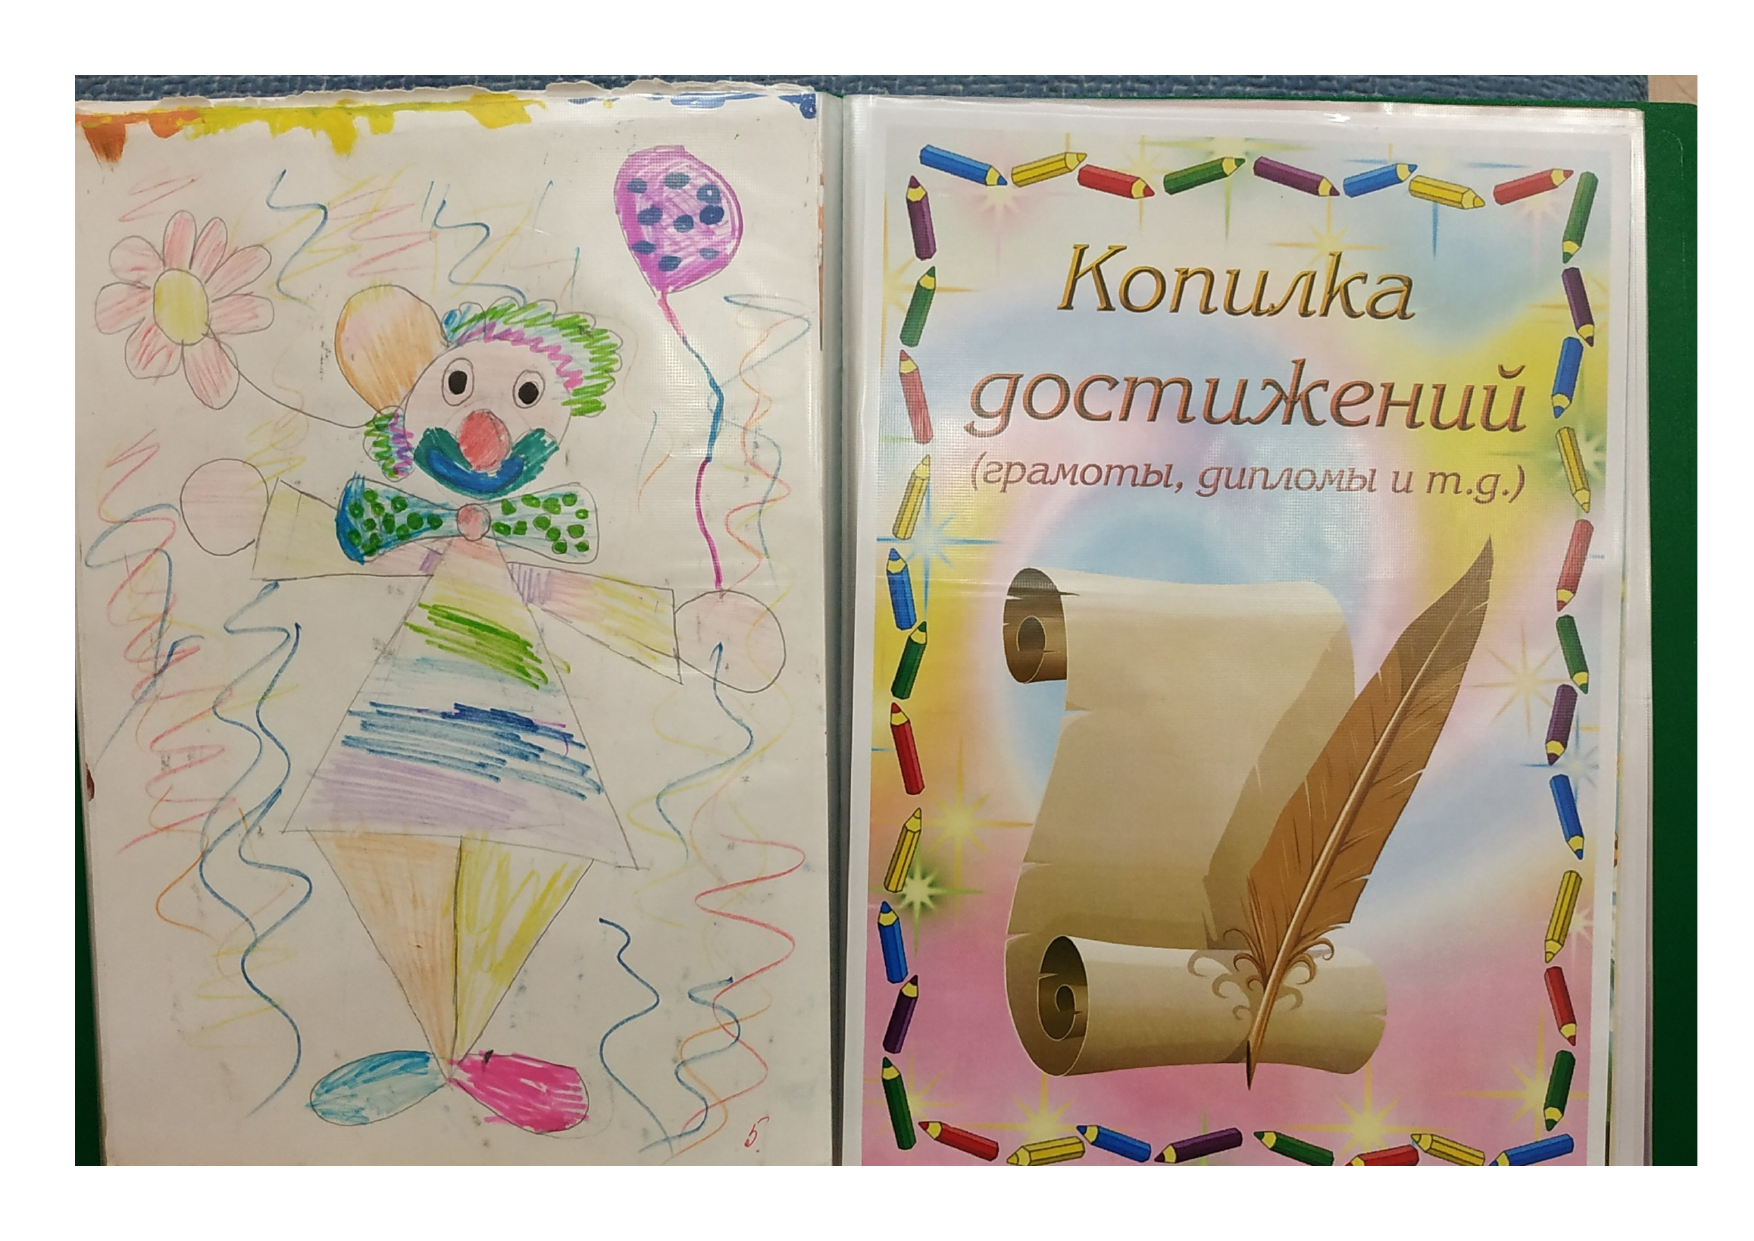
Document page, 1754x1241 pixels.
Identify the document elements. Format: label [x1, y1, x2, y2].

picture [75, 75, 1698, 1166]
